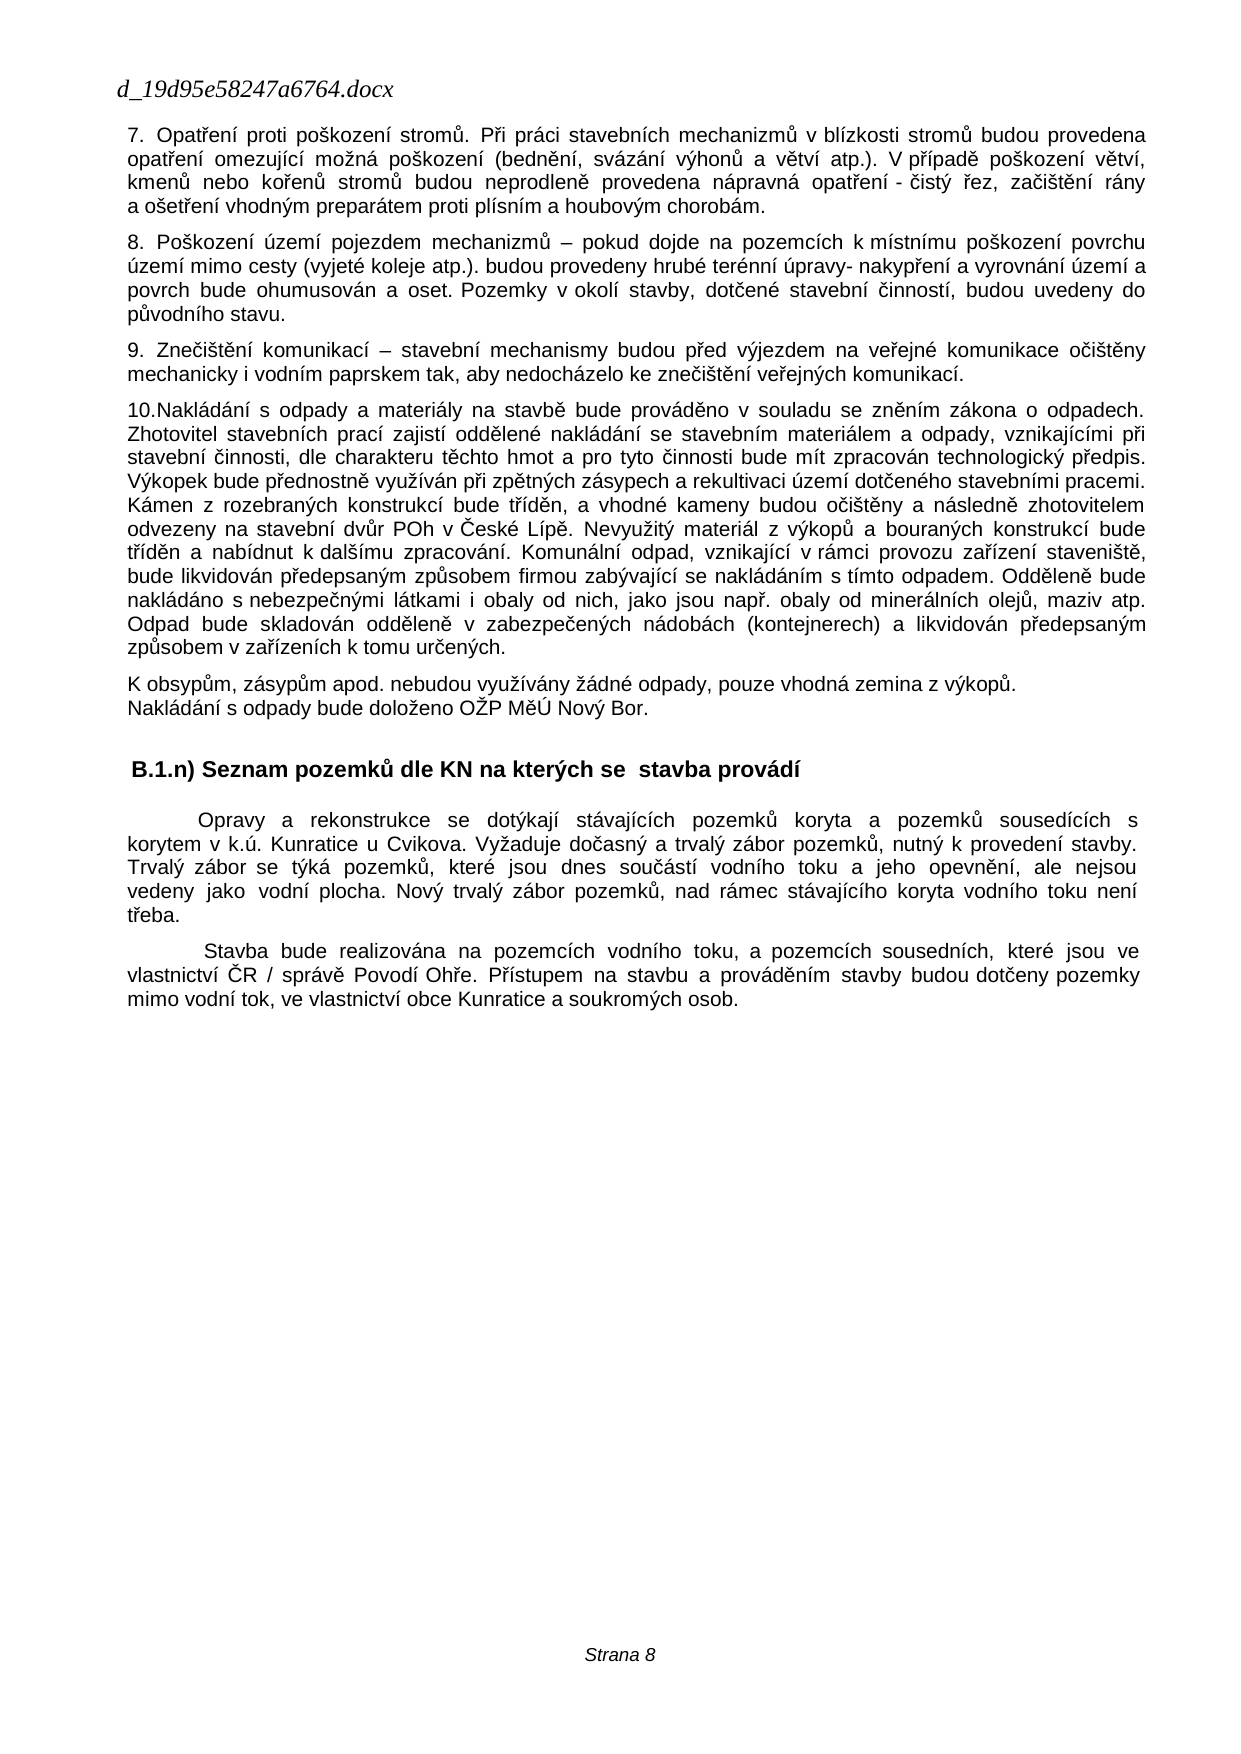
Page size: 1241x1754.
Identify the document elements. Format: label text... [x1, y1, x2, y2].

subtitle Seznam pozemků dle KN na kterých se stavba provádí [131, 756, 1146, 783]
text Opravy a rekonstrukce se dotýkají stávajících pozemků koryta a pozemků sousedících s korytem v k.ú. Kunratice u Cvikova. Vyžaduje dočasný a trvalý zábor pozemků, nutný k provedení stavby. Trvalý zábor se týká pozemků, které jsou dnes součástí vodního toku a jeho opevnění, ale nejsou vedeny jako vodní plocha. Nový trvalý zábor pozemků, nad rámec stávajícího koryta vodního toku není třeba. [127, 808, 1138, 927]
list Opatření proti poškození stromů. Při práci stavebních mechanizmů v blízkosti stromů budou provedena opatření omezující možná poškození (bednění, svázání výhonů a větví atp.). V případě poškození větví, kmenů nebo kořenů stromů budou neprodleně provedena nápravná opatření - čistý řez, začištění rány a ošetření vhodným preparátem proti plísním a houbovým chorobám. [127, 123, 1146, 218]
text K obsypům, zásypům apod. nebudou využívány žádné odpady, pouze vhodná zemina z výkopů. [127, 671, 1146, 695]
list Nakládání s odpady a materiály na stavbě bude prováděno v souladu se zněním zákona o odpadech. Zhotovitel stavebních prací zajistí oddělené nakládání se stavebním materiálem a odpady, vznikajícími při stavební činnosti, dle charakteru těchto hmot a pro tyto činnosti bude mít zpracován technologický předpis. Výkopek bude přednostně využíván při zpětných zásypech a rekultivaci území dotčeného stavebními pracemi. Kámen z rozebraných konstrukcí bude tříděn, a vhodné kameny budou očištěny a následně zhotovitelem odvezeny na stavební dvůr POh v České Lípě. Nevyužitý materiál z výkopů a bouraných konstrukcí bude tříděn a nabídnut k dalšímu zpracování. Komunální odpad, vznikající v rámci provozu zařízení staveniště, bude likvidován předepsaným způsobem firmou zabývající se nakládáním s tímto odpadem. Odděleně bude nakládáno s nebezpečnými látkami i obaly od nich, jako jsou např. obaly od minerálních olejů, maziv atp. Odpad bude skladován odděleně v zabezpečených nádobách (kontejnerech) a likvidován předepsaným způsobem v zařízeních k tomu určených. [127, 398, 1146, 659]
list Znečištění komunikací – stavební mechanismy budou před výjezdem na veřejné komunikace očištěny mechanicky i vodním paprskem tak, aby nedocházelo ke znečištění veřejných komunikací. [127, 338, 1146, 386]
text Nakládání s odpady bude doloženo OŽP MěÚ Nový Bor. [127, 695, 1146, 719]
text Stavba bude realizována na pozemcích vodního toku, a pozemcích sousedních, které jsou ve vlastnictví ČR / správě Povodí Ohře. Přístupem na stavbu a prováděním stavby budou dotčeny pozemky mimo vodní tok, ve vlastnictví obce Kunratice a soukromých osob. [127, 940, 1140, 1011]
list Poškození území pojezdem mechanizmů – pokud dojde na pozemcích k místnímu poškození povrchu území mimo cesty (vyjeté koleje atp.). budou provedeny hrubé terénní úpravy- nakypření a vyrovnání území a povrch bude ohumusován a oset. Pozemky v okolí stavby, dotčené stavební činností, budou uvedeny do původního stavu. [127, 231, 1146, 326]
